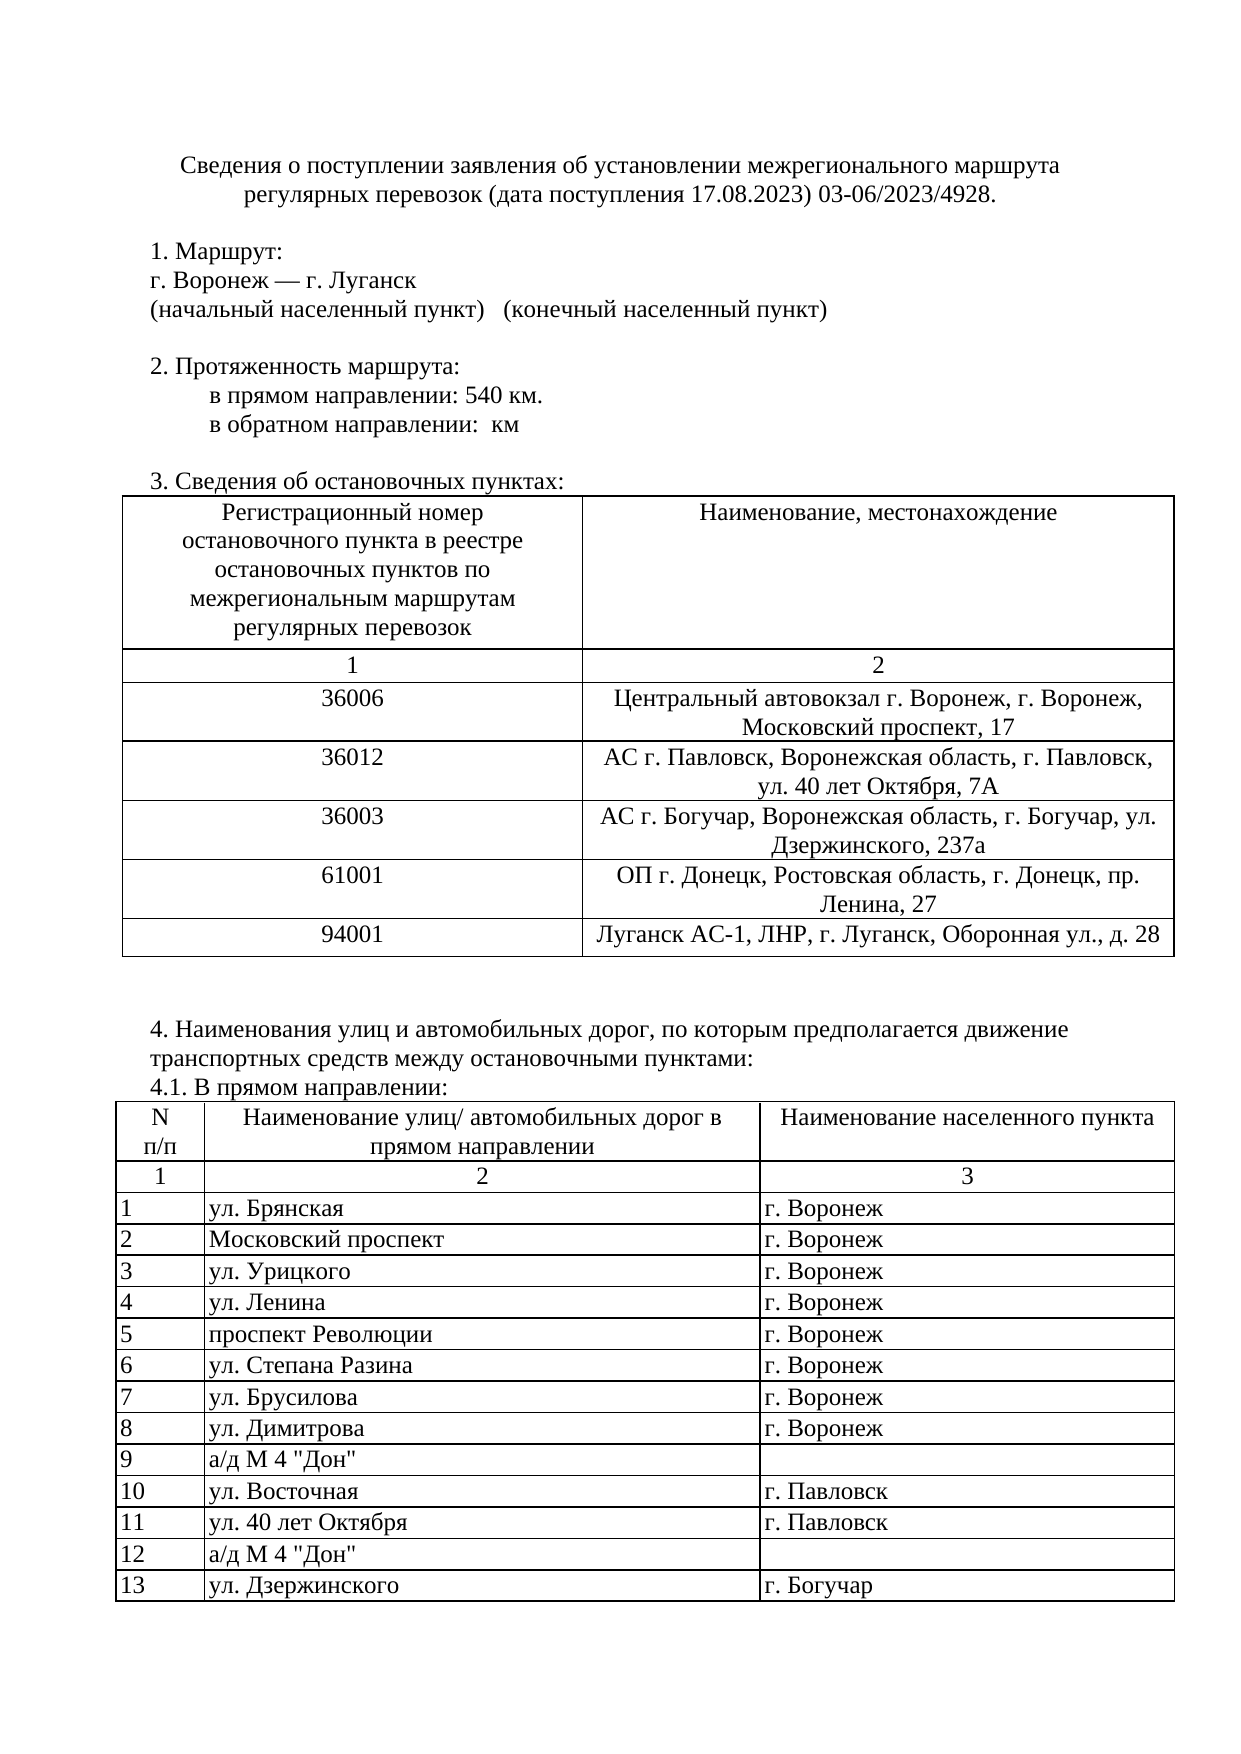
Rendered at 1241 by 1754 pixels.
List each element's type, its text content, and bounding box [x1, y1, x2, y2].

table_cell 9 [117, 1445, 204, 1474]
table_cell а/д М 4 "Дон" [205, 1445, 759, 1474]
table_cell 36012 [123, 742, 582, 799]
table_cell 2 [205, 1162, 759, 1191]
table_cell 4 [117, 1287, 204, 1317]
text в прямом направлении: 540 км. [150, 380, 1090, 409]
table_cell 13 [117, 1571, 204, 1600]
table_cell 61001 [123, 860, 582, 918]
table_cell 1 [123, 650, 582, 681]
table_cell АС г. Павловск, Воронежская область, г. Павловск, ул. 40 лет Октября, 7А [583, 742, 1173, 799]
table_cell ул. 40 лет Октября [205, 1508, 759, 1537]
table_cell 3 [761, 1162, 1174, 1191]
table_cell 12 [117, 1539, 204, 1569]
table_cell 6 [117, 1350, 204, 1380]
table_cell г. Павловск [761, 1476, 1174, 1506]
table_cell г. Воронеж [761, 1413, 1174, 1443]
table_cell ул. Ленина [205, 1287, 759, 1317]
table_header Наименование населенного пункта [761, 1102, 1174, 1160]
table_cell г. Богучар [761, 1571, 1174, 1600]
table_cell 8 [117, 1413, 204, 1443]
table_cell 11 [117, 1508, 204, 1537]
table_cell 1 [117, 1162, 204, 1191]
table_cell 2 [117, 1225, 204, 1254]
table_cell ул. Восточная [205, 1476, 759, 1506]
text 2. Протяженность маршрута: [150, 351, 1090, 380]
table_cell 7 [117, 1382, 204, 1412]
table_cell ул. Брусилова [205, 1382, 759, 1412]
table_cell [761, 1539, 1174, 1569]
text в обратном направлении: км [150, 409, 1090, 437]
table_cell 36003 [123, 801, 582, 858]
table_cell ул. Брянская [205, 1193, 759, 1223]
table_cell 94001 [123, 919, 582, 956]
table_cell ул. Димитрова [205, 1413, 759, 1443]
table_header Наименование улиц/ автомобильных дорог в прямом направлении [205, 1102, 760, 1160]
table_cell 36006 [123, 683, 582, 740]
table_cell 3 [117, 1256, 204, 1286]
table_cell ул. Дзержинского [205, 1571, 759, 1600]
table_cell 2 [583, 650, 1173, 681]
table_cell а/д М 4 "Дон" [205, 1539, 759, 1569]
table_cell г. Воронеж [761, 1382, 1174, 1412]
table_cell Центральный автовокзал г. Воронеж, г. Воронеж, Московский проспект, 17 [583, 683, 1173, 740]
text г. Воронеж — г. Луганск [150, 265, 1090, 294]
table_cell АС г. Богучар, Воронежская область, г. Богучар, ул. Дзержинского, 237а [583, 801, 1173, 858]
table_cell г. Павловск [761, 1508, 1174, 1537]
table_cell ул. Урицкого [205, 1256, 759, 1286]
table_header N п/п [117, 1102, 204, 1160]
table_cell 1 [117, 1193, 204, 1223]
table_cell г. Воронеж [761, 1287, 1174, 1317]
text 1. Маршрут: [150, 236, 1090, 265]
table_cell г. Воронеж [761, 1225, 1174, 1254]
table_cell ОП г. Донецк, Ростовская область, г. Донецк, пр. Ленина, 27 [583, 860, 1173, 918]
text 4. Наименования улиц и автомобильных дорог, по которым предполагается движение транспортных средств между остановочными пунктами: [150, 1014, 1090, 1072]
table_cell г. Воронеж [761, 1193, 1174, 1223]
table_cell 5 [117, 1319, 204, 1349]
table_cell 10 [117, 1476, 204, 1506]
table_header Регистрационный номер остановочного пункта в реестре остановочных пунктов по межрегиональным маршрутам регулярных перевозок [123, 497, 582, 648]
text Сведения о поступлении заявления об установлении межрегионального маршрута регулярных перевозок (дата поступления 17.08.2023) 03-06/2023/4928. [150, 150, 1090, 207]
table_header Наименование, местонахождение [583, 497, 1173, 648]
table_cell Луганск АС-1, ЛНР, г. Луганск, Оборонная ул., д. 28 [583, 919, 1173, 956]
text 4.1. В прямом направлении: [150, 1072, 1090, 1101]
text (начальный населенный пункт) (конечный населенный пункт) [150, 294, 1090, 322]
table_cell ул. Степана Разина [205, 1350, 759, 1380]
text 3. Сведения об остановочных пунктах: [150, 466, 1090, 495]
table_cell г. Воронеж [761, 1319, 1174, 1349]
table_cell проспект Революции [205, 1319, 759, 1349]
table_cell [761, 1445, 1174, 1474]
table_cell Московский проспект [205, 1225, 759, 1254]
table_cell г. Воронеж [761, 1350, 1174, 1380]
table_cell г. Воронеж [761, 1256, 1174, 1286]
